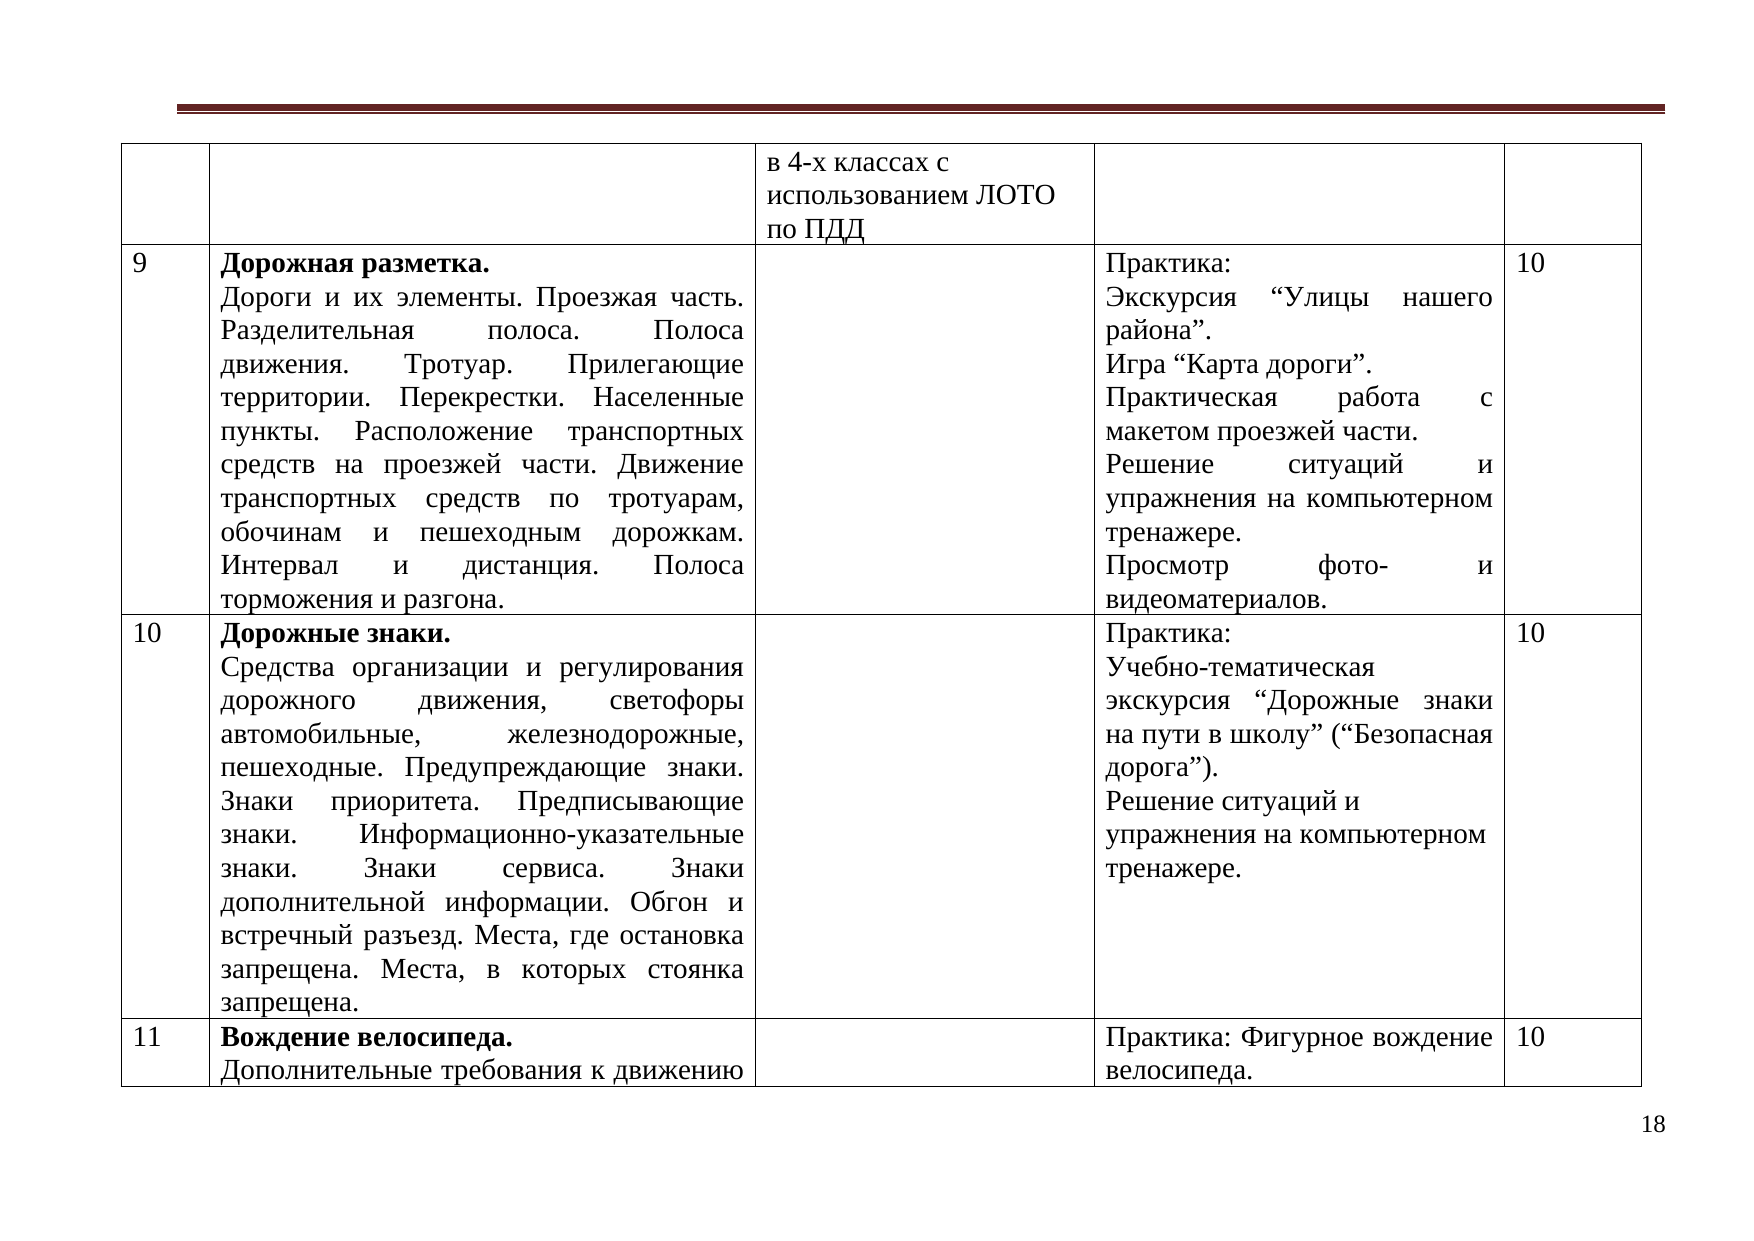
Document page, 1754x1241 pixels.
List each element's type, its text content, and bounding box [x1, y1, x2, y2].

table_cell 10 [1505, 615, 1641, 1018]
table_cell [1095, 1019, 1504, 1086]
table_cell 10 [1505, 1019, 1641, 1086]
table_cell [1095, 144, 1504, 244]
table_cell 8. [122, 144, 209, 244]
table_cell 11 [122, 1019, 209, 1086]
table_cell [756, 1019, 1094, 1086]
table_cell Практика: Учебно-тематическая экскурсия “Дорожные знаки на пути в школу” (“Безопасная дорога”). Решение ситуаций и упражнения на компьютерном тренажере. [1095, 615, 1504, 1018]
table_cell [210, 144, 755, 244]
table_cell [756, 245, 1094, 614]
table_cell Практика: Экскурсия “Улицы нашего района”. Игра “Карта дороги”. Практическая работа с макетом проезжей части. Решение ситуаций и упражнения на компьютерном тренажере. Просмотр фото- и видеоматериалов. [1095, 245, 1504, 614]
table_cell [756, 615, 1094, 1018]
table_cell 10 [122, 615, 209, 1018]
table_cell 10 [1505, 245, 1641, 614]
table_cell Дорожные знаки. Средства организации и регулирования дорожного движения, светофоры автомобильные, железнодорожные, пешеходные. Предупреждающие знаки. Знаки приоритета. Предписывающие знаки. Информационно-указательные знаки. Знаки сервиса. Знаки дополнительной информации. Обгон и встречный разъезд. Места, где остановка запрещена. Места, в которых стоянка запрещена. [210, 615, 755, 1018]
table_cell Дорожная разметка. Дороги и их элементы. Проезжая часть. Разделительная полоса. Полоса движения. Тротуар. Прилегающие территории. Перекрестки. Населенные пункты. Расположение транспортных средств на проезжей части. Движение транспортных средств по тротуарам, обочинам и пешеходным дорожкам. Интервал и дистанция. Полоса торможения и разгона. [210, 245, 755, 614]
table_cell 8 [1505, 144, 1641, 244]
table_cell 9 [122, 245, 209, 614]
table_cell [210, 1019, 755, 1086]
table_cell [756, 144, 1094, 244]
